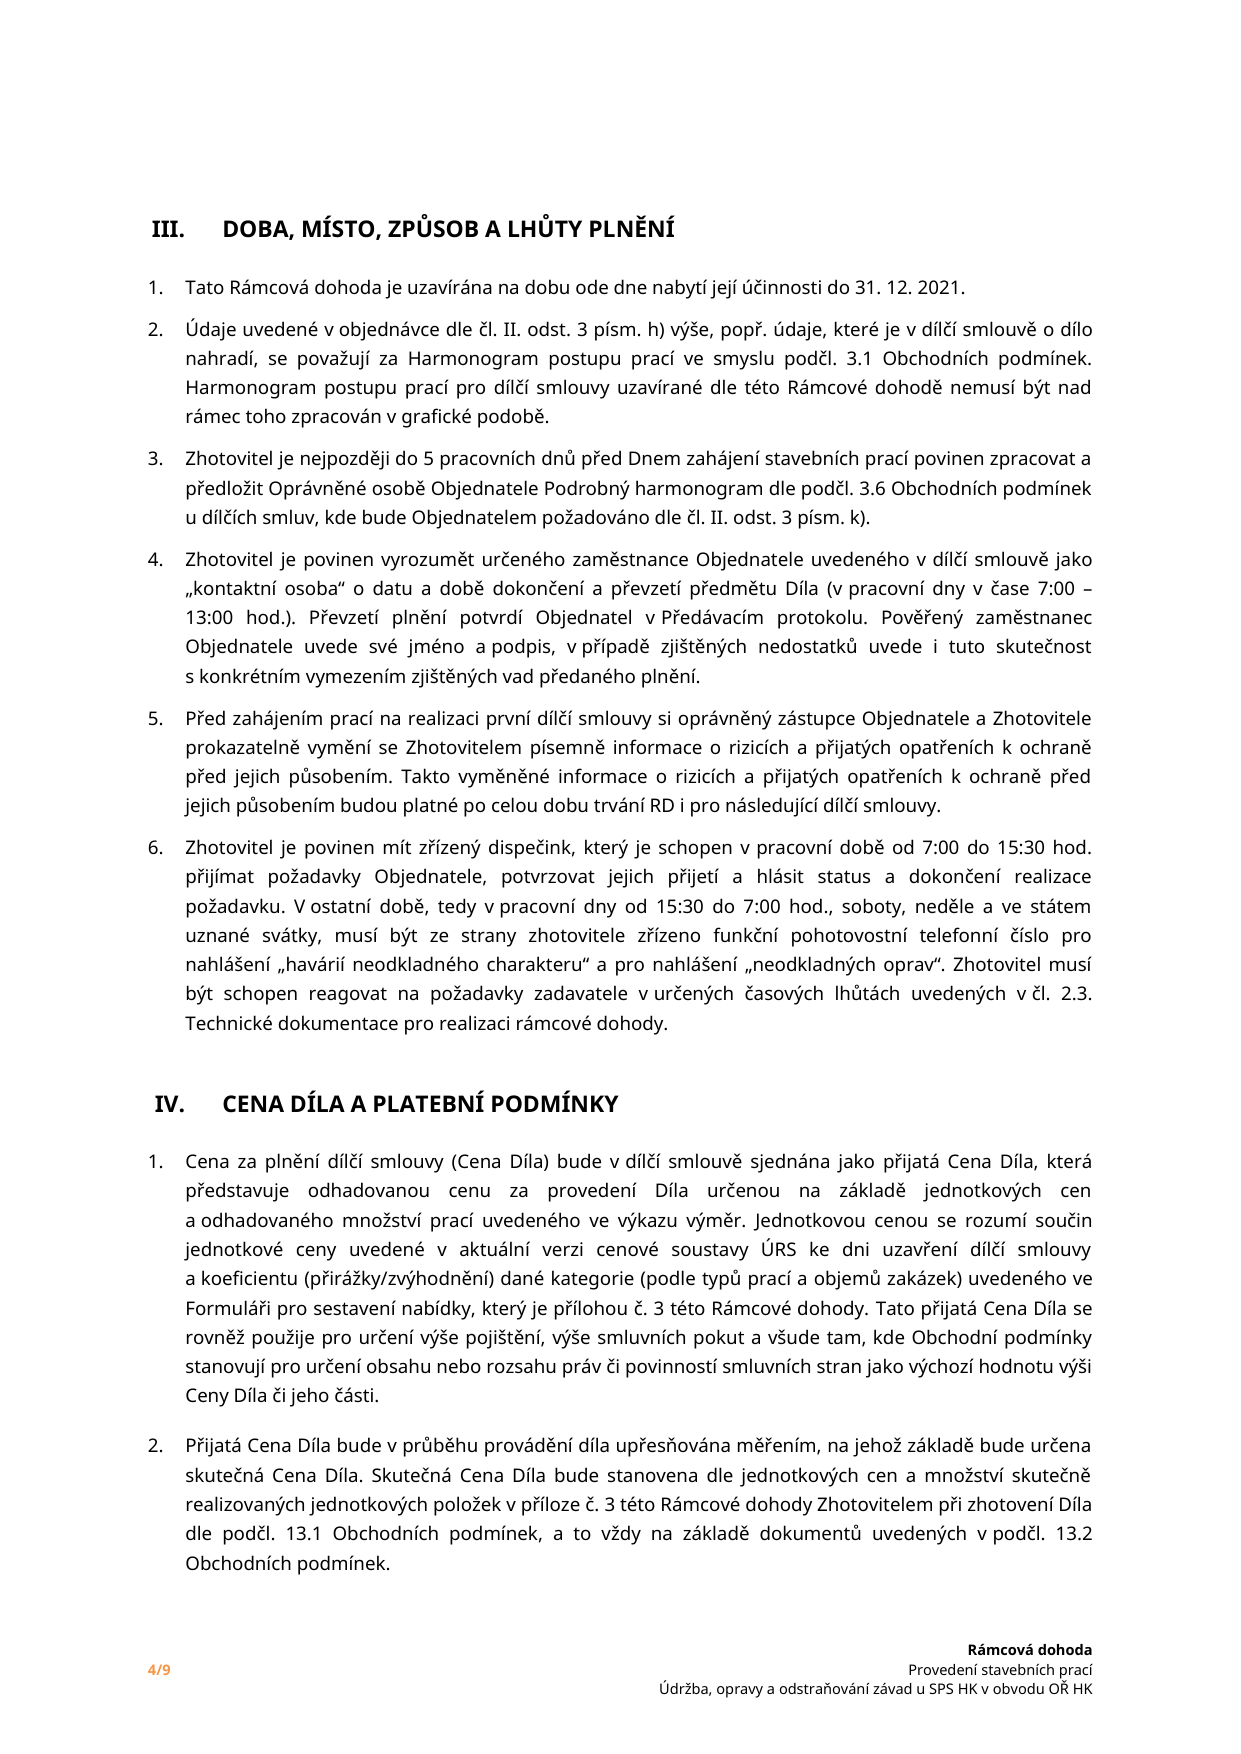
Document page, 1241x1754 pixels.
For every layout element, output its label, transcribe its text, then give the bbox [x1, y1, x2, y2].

list Přijatá Cena Díla bude v průběhu provádění díla upřesňována měřením, na jehož základě bude určena skutečná Cena Díla. Skutečná Cena Díla bude stanovena dle jednotkových cen a množství skutečně realizovaných jednotkových položek v příloze č. 3 této Rámcové dohody Zhotovitelem při zhotovení Díla dle podčl. 13.1 Obchodních podmínek, a to vždy na základě dokumentů uvedených v podčl. 13.2 Obchodních podmínek. [148, 1433, 1093, 1575]
list CENA DÍLA A PLATEBNÍ PODMÍNKY [185, 1088, 1093, 1119]
list Tato Rámcová dohoda je uzavírána na dobu ode dne nabytí její účinnosti do 31. 12. 2021. [148, 274, 1093, 300]
list Cena za plnění dílčí smlouvy (Cena Díla) bude v dílčí smlouvě sjednána jako přijatá Cena Díla, která představuje odhadovanou cenu za provedení Díla určenou na základě jednotkových cen a odhadovaného množství prací uvedeného ve výkazu výměr. Jednotkovou cenou se rozumí součin jednotkové ceny uvedené v aktuální verzi cenové soustavy ÚRS ke dni uzavření dílčí smlouvy a koeficientu (přirážky/zvýhodnění) dané kategorie (podle typů prací a objemů zakázek) uvedeného ve Formuláři pro sestavení nabídky, který je přílohou č. 3 této Rámcové dohody. Tato přijatá Cena Díla se rovněž použije pro určení výše pojištění, výše smluvních pokut a všude tam, kde Obchodní podmínky stanovují pro určení obsahu nebo rozsahu práv či povinností smluvních stran jako výchozí hodnotu výši Ceny Díla či jeho části. [148, 1148, 1093, 1408]
text Údaje uvedené v objednávce dle čl. II. odst. 3 písm. h) výše, popř. údaje, které je v dílčí smlouvě o dílo nahradí, se považují za Harmonogram postupu prací ve smyslu podčl. 3.1 Obchodních podmínek. Harmonogram postupu prací pro dílčí smlouvy uzavírané dle této Rámcové dohodě nemusí být nad rámec toho zpracován v grafické podobě. [148, 316, 1093, 429]
list DOBA, MÍSTO, ZPŮSOB A LHŮTY PLNĚNÍ [185, 213, 1093, 244]
text Zhotovitel je nejpozději do 5 pracovních dnů před Dnem zahájení stavebních prací povinen zpracovat a předložit Oprávněné osobě Objednatele Podrobný harmonogram dle podčl. 3.6 Obchodních podmínek u dílčích smluv, kde bude Objednatelem požadováno dle čl. II. odst. 3 písm. k). [148, 446, 1093, 530]
text Zhotovitel je povinen vyrozumět určeného zaměstnance Objednatele uvedeného v dílčí smlouvě jako „kontaktní osoba“ o datu a době dokončení a převzetí předmětu Díla (v pracovní dny v čase 7:00 – 13:00 hod.). Převzetí plnění potvrdí Objednatel v Předávacím protokolu. Pověřený zaměstnanec Objednatele uvede své jméno a podpis, v případě zjištěných nedostatků uvede i tuto skutečnost s konkrétním vymezením zjištěných vad předaného plnění. [148, 546, 1093, 688]
text Zhotovitel je povinen mít zřízený dispečink, který je schopen v pracovní době od 7:00 do 15:30 hod. přijímat požadavky Objednatele, potvrzovat jejich přijetí a hlásit status a dokončení realizace požadavku. V ostatní době, tedy v pracovní dny od 15:30 do 7:00 hod., soboty, neděle a ve státem uznané svátky, musí být ze strany zhotovitele zřízeno funkční pohotovostní telefonní číslo pro nahlášení „havárií neodkladného charakteru“ a pro nahlášení „neodkladných oprav“. Zhotovitel musí být schopen reagovat na požadavky zadavatele v určených časových lhůtách uvedených v čl. 2.3. Technické dokumentace pro realizaci rámcové dohody. [148, 834, 1093, 1036]
text Před zahájením prací na realizaci první dílčí smlouvy si oprávněný zástupce Objednatele a Zhotovitele prokazatelně vymění se Zhotovitelem písemně informace o rizicích a přijatých opatřeních k ochraně před jejich působením. Takto vyměněné informace o rizicích a přijatých opatřeních k ochraně před jejich působením budou platné po celou dobu trvání RD i pro následující dílčí smlouvy. [148, 705, 1093, 818]
